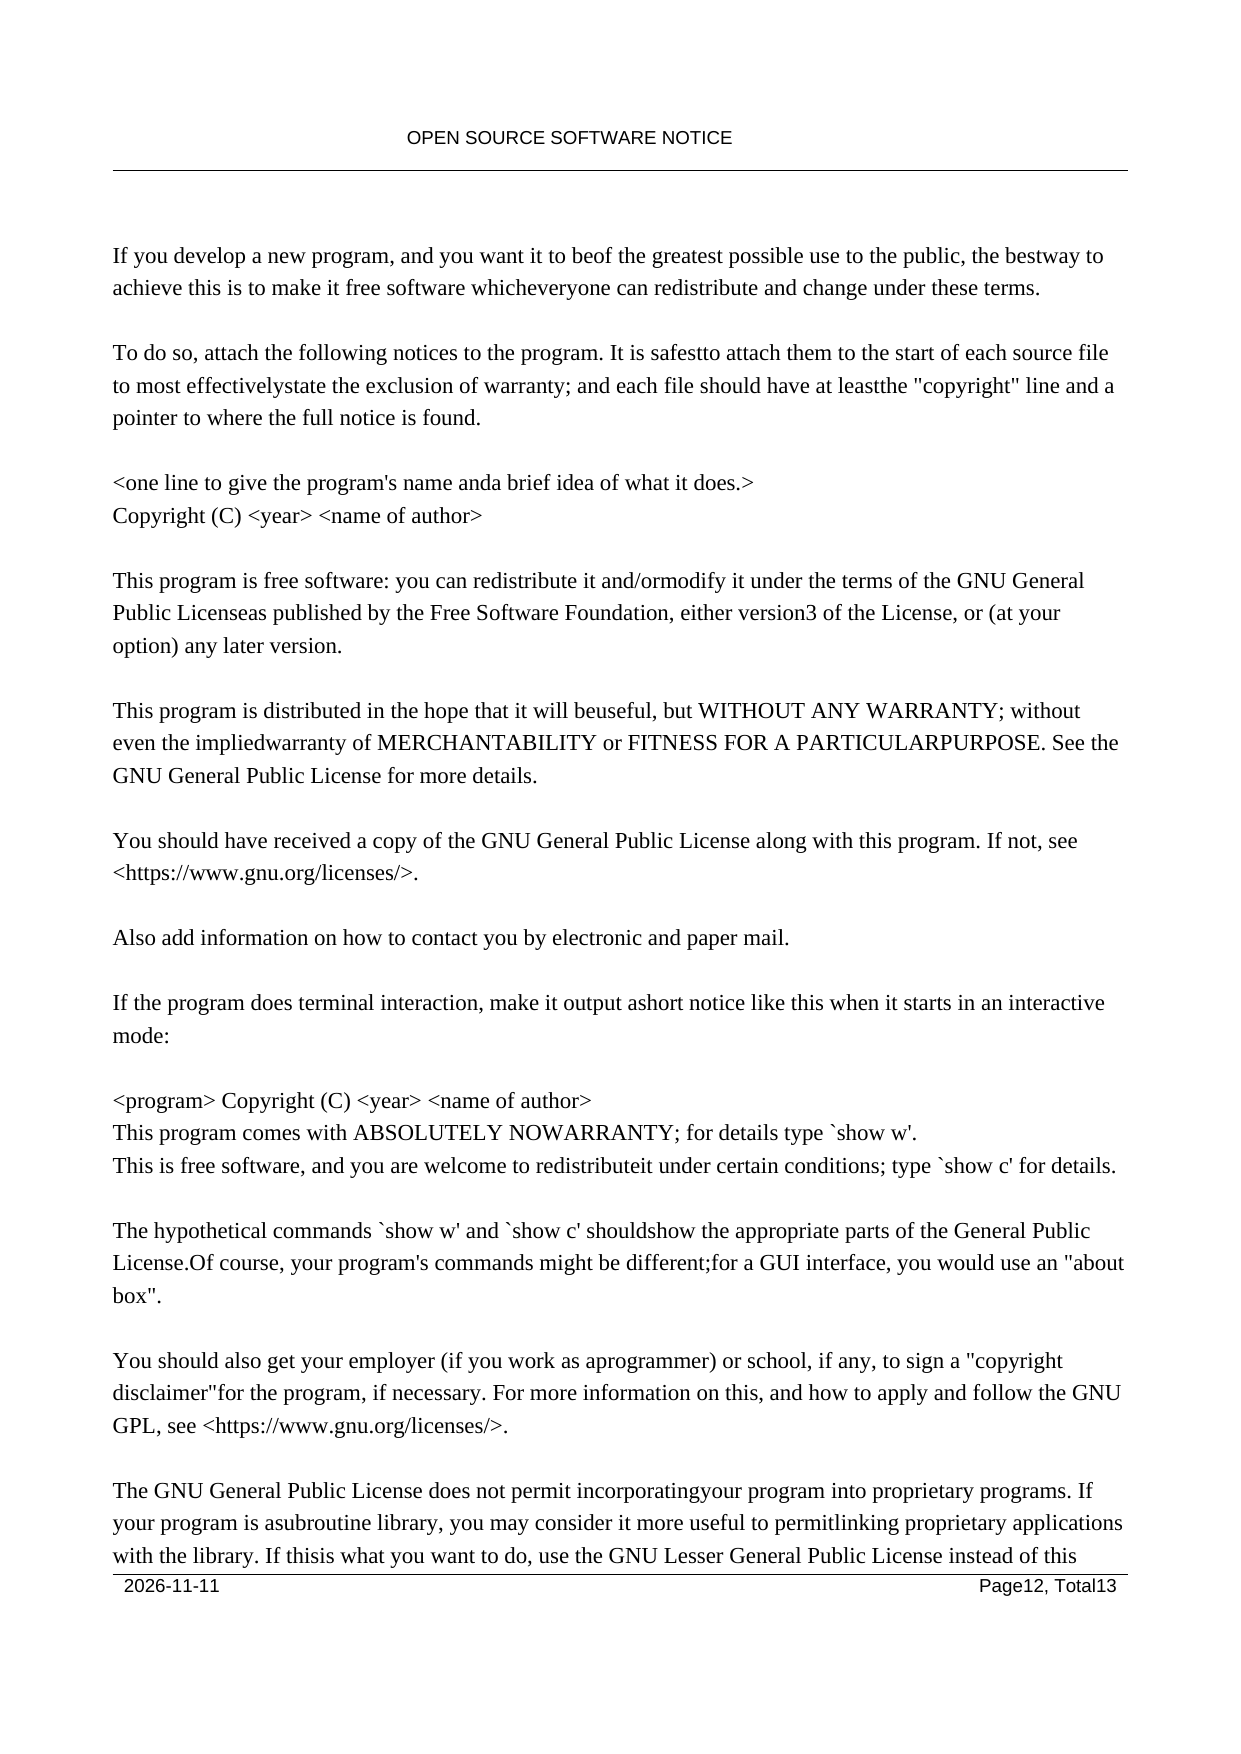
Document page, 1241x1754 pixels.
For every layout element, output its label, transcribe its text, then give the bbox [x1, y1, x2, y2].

text <program> Copyright (C) <year> <name of author> [112, 1084, 1128, 1116]
text To do so, attach the following notices to the program. It is safestto attach them to the start of each source file to most effectivelystate the exclusion of warranty; and each file should have at leastthe "copyright" line and a pointer to where the full notice is found. [112, 336, 1128, 434]
text You should also get your employer (if you work as aprogrammer) or school, if any, to sign a "copyright disclaimer"for the program, if necessary. For more information on this, and how to apply and follow the GNU GPL, see <https://www.gnu.org/licenses/>. [112, 1344, 1128, 1441]
text This is free software, and you are welcome to redistributeit under certain conditions; type `show c' for details. [112, 1149, 1128, 1181]
text If you develop a new program, and you want it to beof the greatest possible use to the public, the bestway to achieve this is to make it free software whicheveryone can redistribute and change under these terms. [112, 239, 1128, 304]
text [112, 1474, 1128, 1571]
text This program is free software: you can redistribute it and/ormodify it under the terms of the GNU General Public Licenseas published by the Free Software Foundation, either version3 of the License, or (at your option) any later version. [112, 564, 1128, 661]
text This program is distributed in the hope that it will beuseful, but WITHOUT ANY WARRANTY; without even the impliedwarranty of MERCHANTABILITY or FITNESS FOR A PARTICULARPURPOSE. See the GNU General Public License for more details. [112, 694, 1128, 791]
text <one line to give the program's name anda brief idea of what it does.> [112, 466, 1128, 499]
text The hypothetical commands `show w' and `show c' shouldshow the appropriate parts of the General Public License.Of course, your program's commands might be different;for a GUI interface, you would use an "about box". [112, 1214, 1128, 1311]
text Also add information on how to contact you by electronic and paper mail. [112, 921, 1128, 954]
text You should have received a copy of the GNU General Public License along with this program. If not, see <https://www.gnu.org/licenses/>. [112, 824, 1128, 889]
text If the program does terminal interaction, make it output ashort notice like this when it starts in an interactive mode: [112, 986, 1128, 1051]
text This program comes with ABSOLUTELY NOWARRANTY; for details type `show w'. [112, 1116, 1128, 1149]
text Copyright (C) <year> <name of author> [112, 499, 1128, 531]
